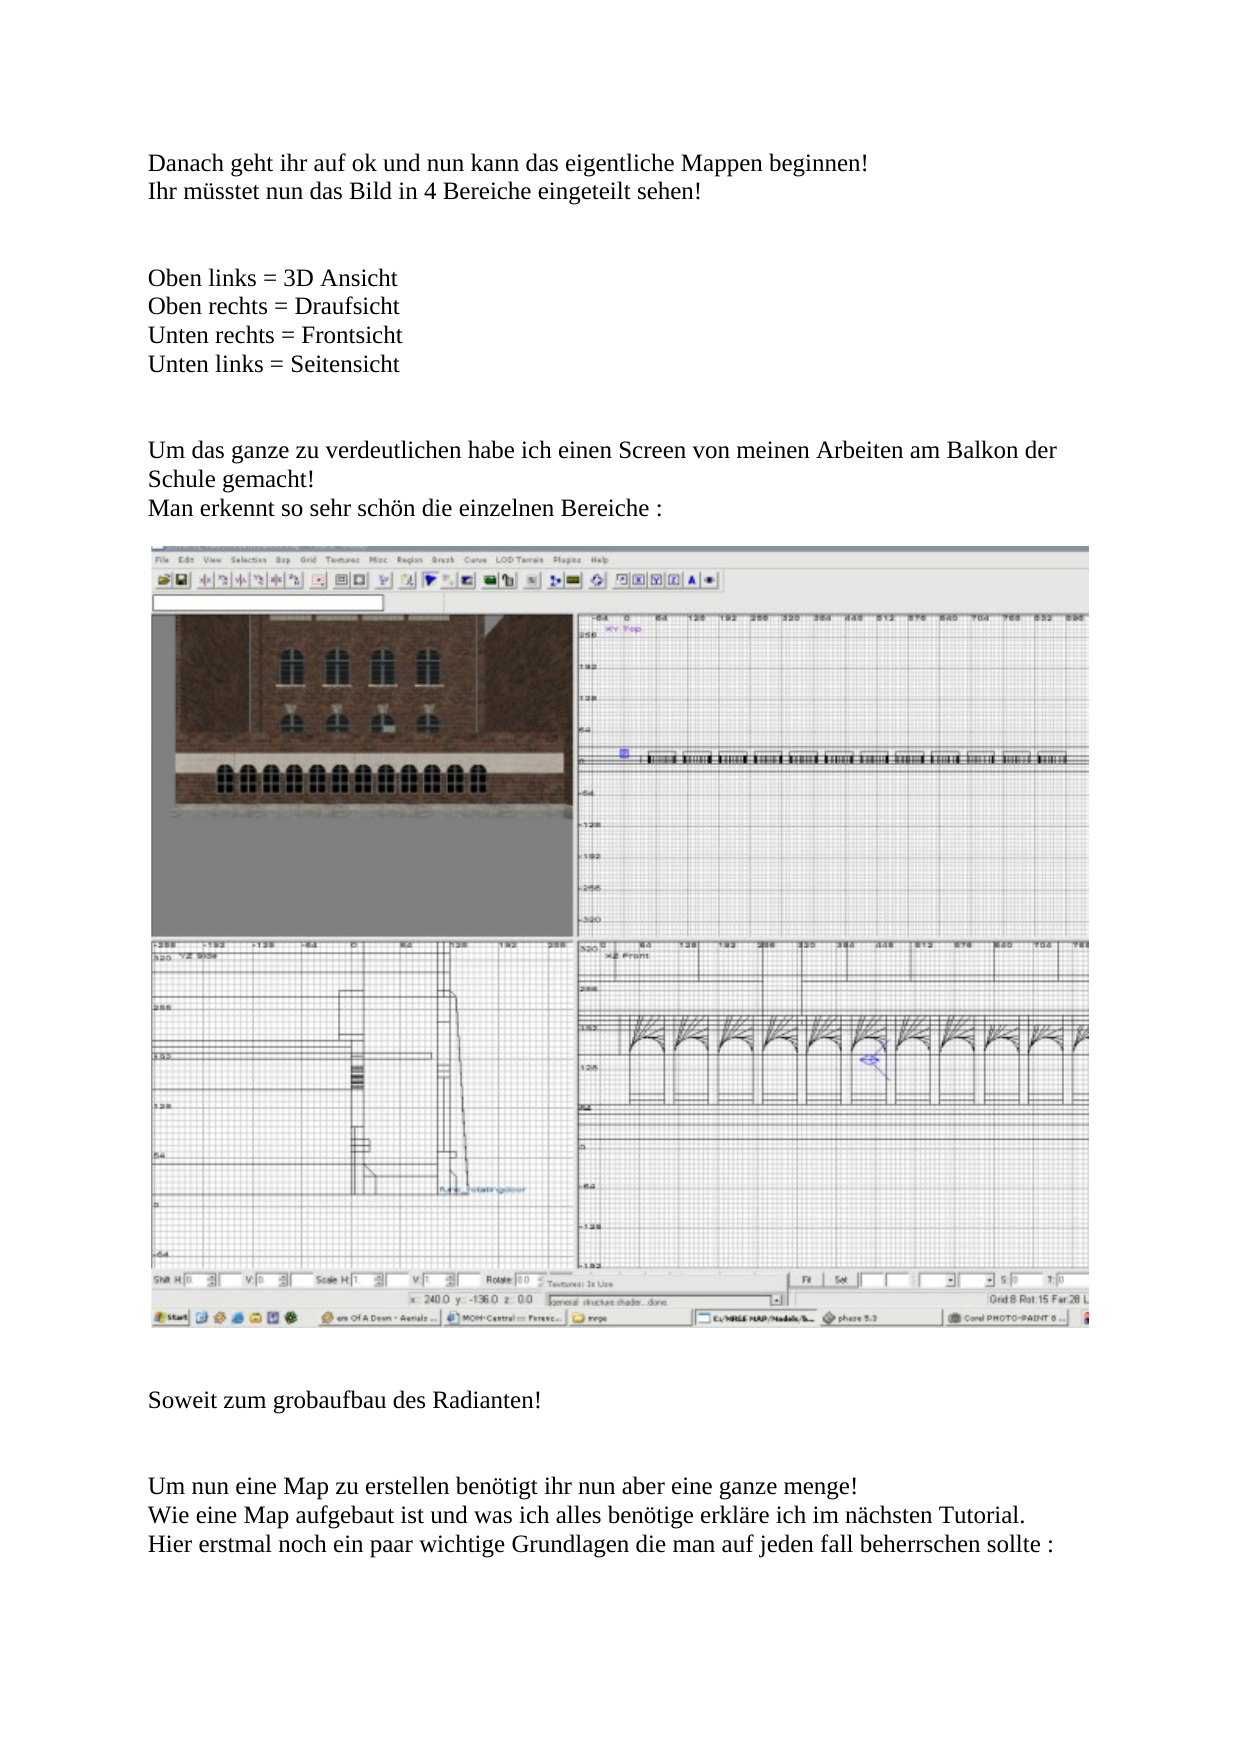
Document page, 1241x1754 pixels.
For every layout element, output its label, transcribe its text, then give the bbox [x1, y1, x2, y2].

text Danach geht ihr auf ok und nun kann das eigentliche Mappen beginnen! Ihr müsstet nun das Bild in 4 Bereiche eingeteilt sehen! Oben links = 3D Ansicht Oben rechts = Draufsicht Unten rechts = Frontsicht Unten links = Seitensicht Um das ganze zu verdeutlichen habe ich einen Screen von meinen Arbeiten am Balkon der Schule gemacht! Man erkennt so sehr schön die einzelnen Bereiche : [148, 148, 1093, 521]
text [148, 1328, 1093, 1586]
picture [151, 546, 1089, 1328]
